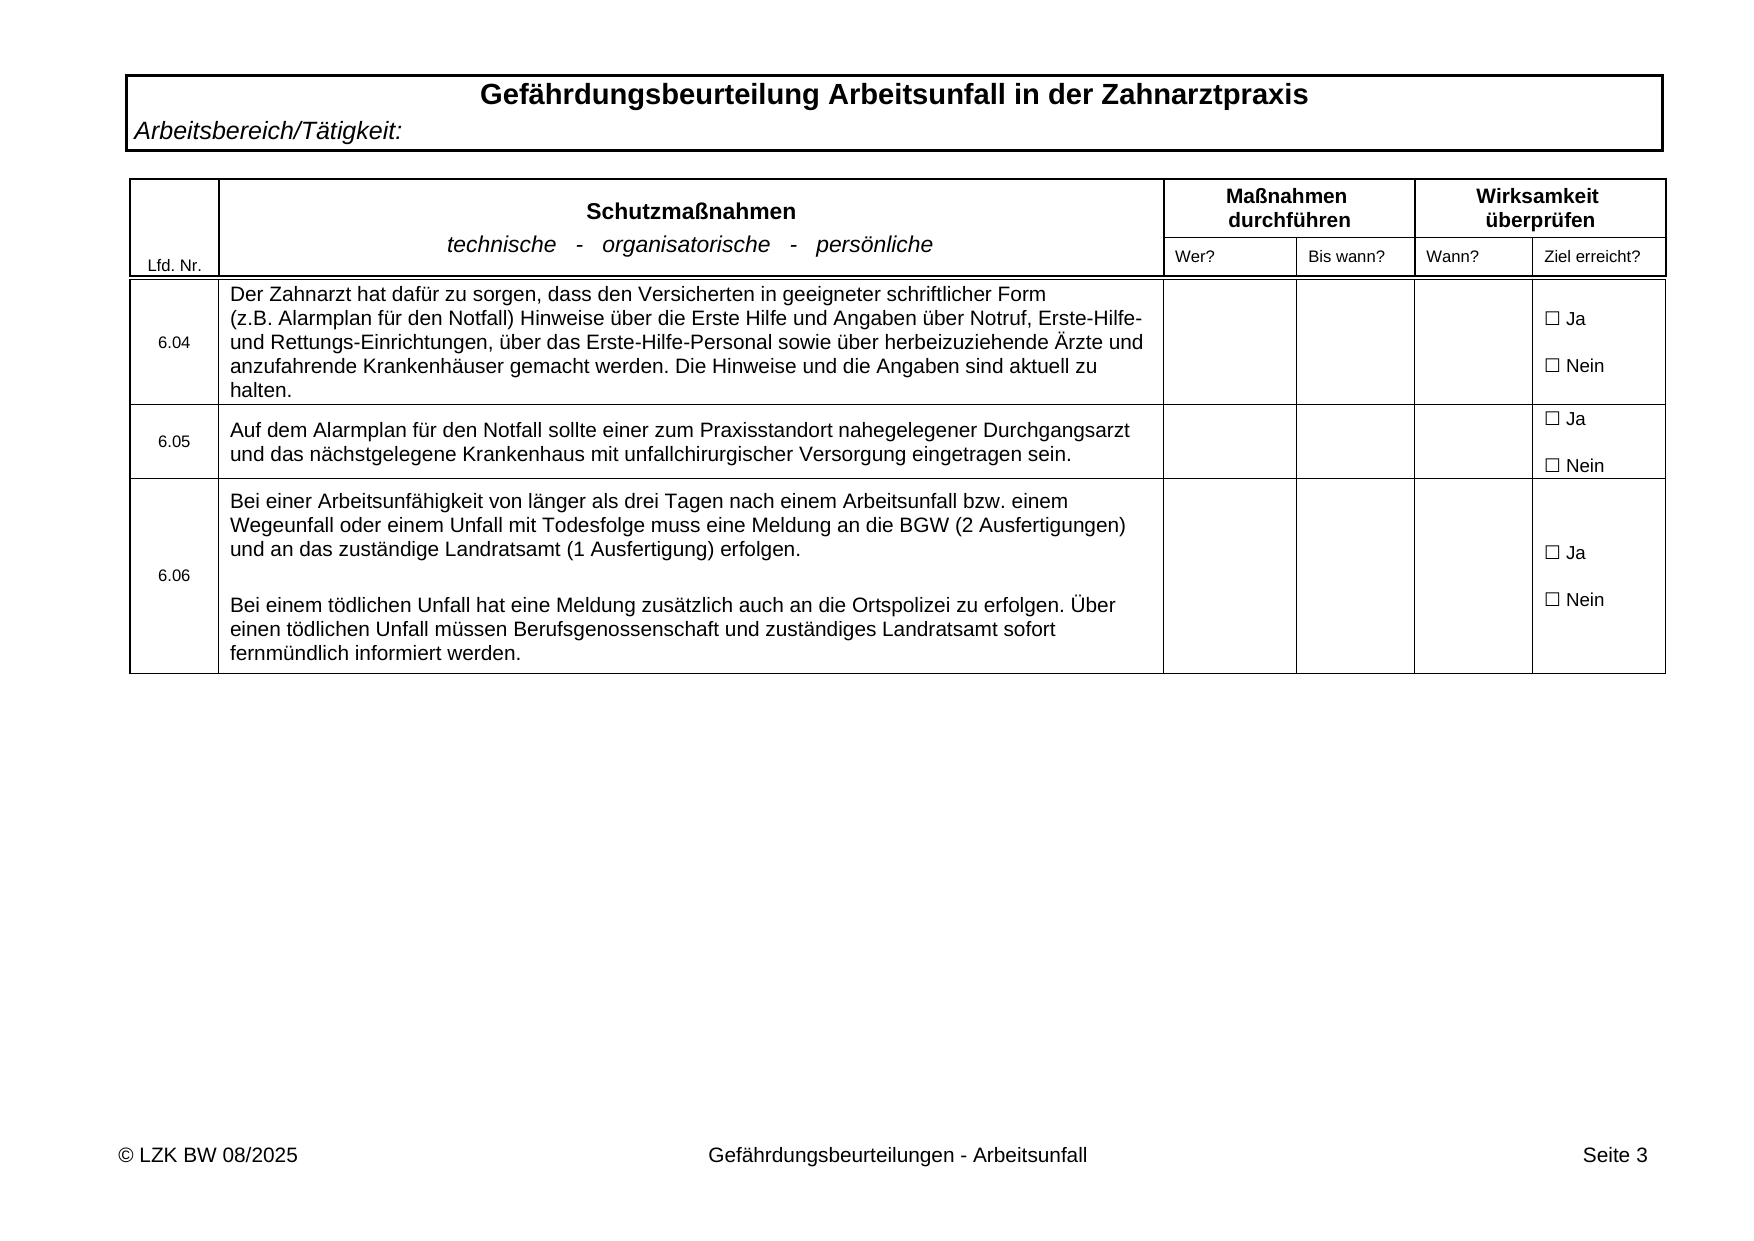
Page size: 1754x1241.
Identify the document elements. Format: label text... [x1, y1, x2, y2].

table_cell Auf dem Alarmplan für den Notfall sollte einer zum Praxisstandort nahegelegener Durchgangsarzt und das nächstgelegene Krankenhaus mit unfallchirurgischer Versorgung eingetragen sein. [219, 405, 1163, 478]
table_cell Ja Nein [1533, 405, 1665, 478]
table_cell Bei einer Arbeitsunfähigkeit von länger als drei Tagen nach einem Arbeitsunfall bzw. einem Wegeunfall oder einem Unfall mit Todesfolge muss eine Meldung an die BGW (2 Ausfertigungen) und an das zuständige Landratsamt (1 Ausfertigung) erfolgen. Bei einem tödlichen Unfall hat eine Meldung zusätzlich auch an die Ortspolizei zu erfolgen. Über einen tödlichen Unfall müssen Berufsgenossenschaft und zuständiges Landratsamt sofort fernmündlich informiert werden. [219, 479, 1163, 673]
table_header Ja Nein [1533, 280, 1665, 404]
table_cell [1164, 479, 1296, 673]
table_cell [1297, 479, 1414, 673]
table_header [1164, 280, 1296, 404]
table_cell [1297, 405, 1414, 478]
table_cell [1164, 405, 1296, 478]
table_header [1297, 280, 1414, 404]
table_header Der Zahnarzt hat dafür zu sorgen, dass den Versicherten in geeigneter schriftlicher Form (z.B. Alarmplan für den Notfall) Hinweise über die Erste Hilfe und Angaben über Notruf, Erste-Hilfe- und Rettungs-Einrichtungen, über das Erste-Hilfe-Personal sowie über herbeizuziehende Ärzte und anzufahrende Krankenhäuser gemacht werden. Die Hinweise und die Angaben sind aktuell zu halten. [219, 280, 1163, 404]
table_header 6.04 [131, 280, 218, 404]
table_header [1415, 280, 1532, 404]
table_cell [1415, 405, 1532, 478]
table_cell 6.06 [131, 479, 218, 673]
table_cell Ja Nein [1533, 479, 1665, 673]
table_cell 6.05 [131, 405, 218, 478]
table_cell [1415, 479, 1532, 673]
